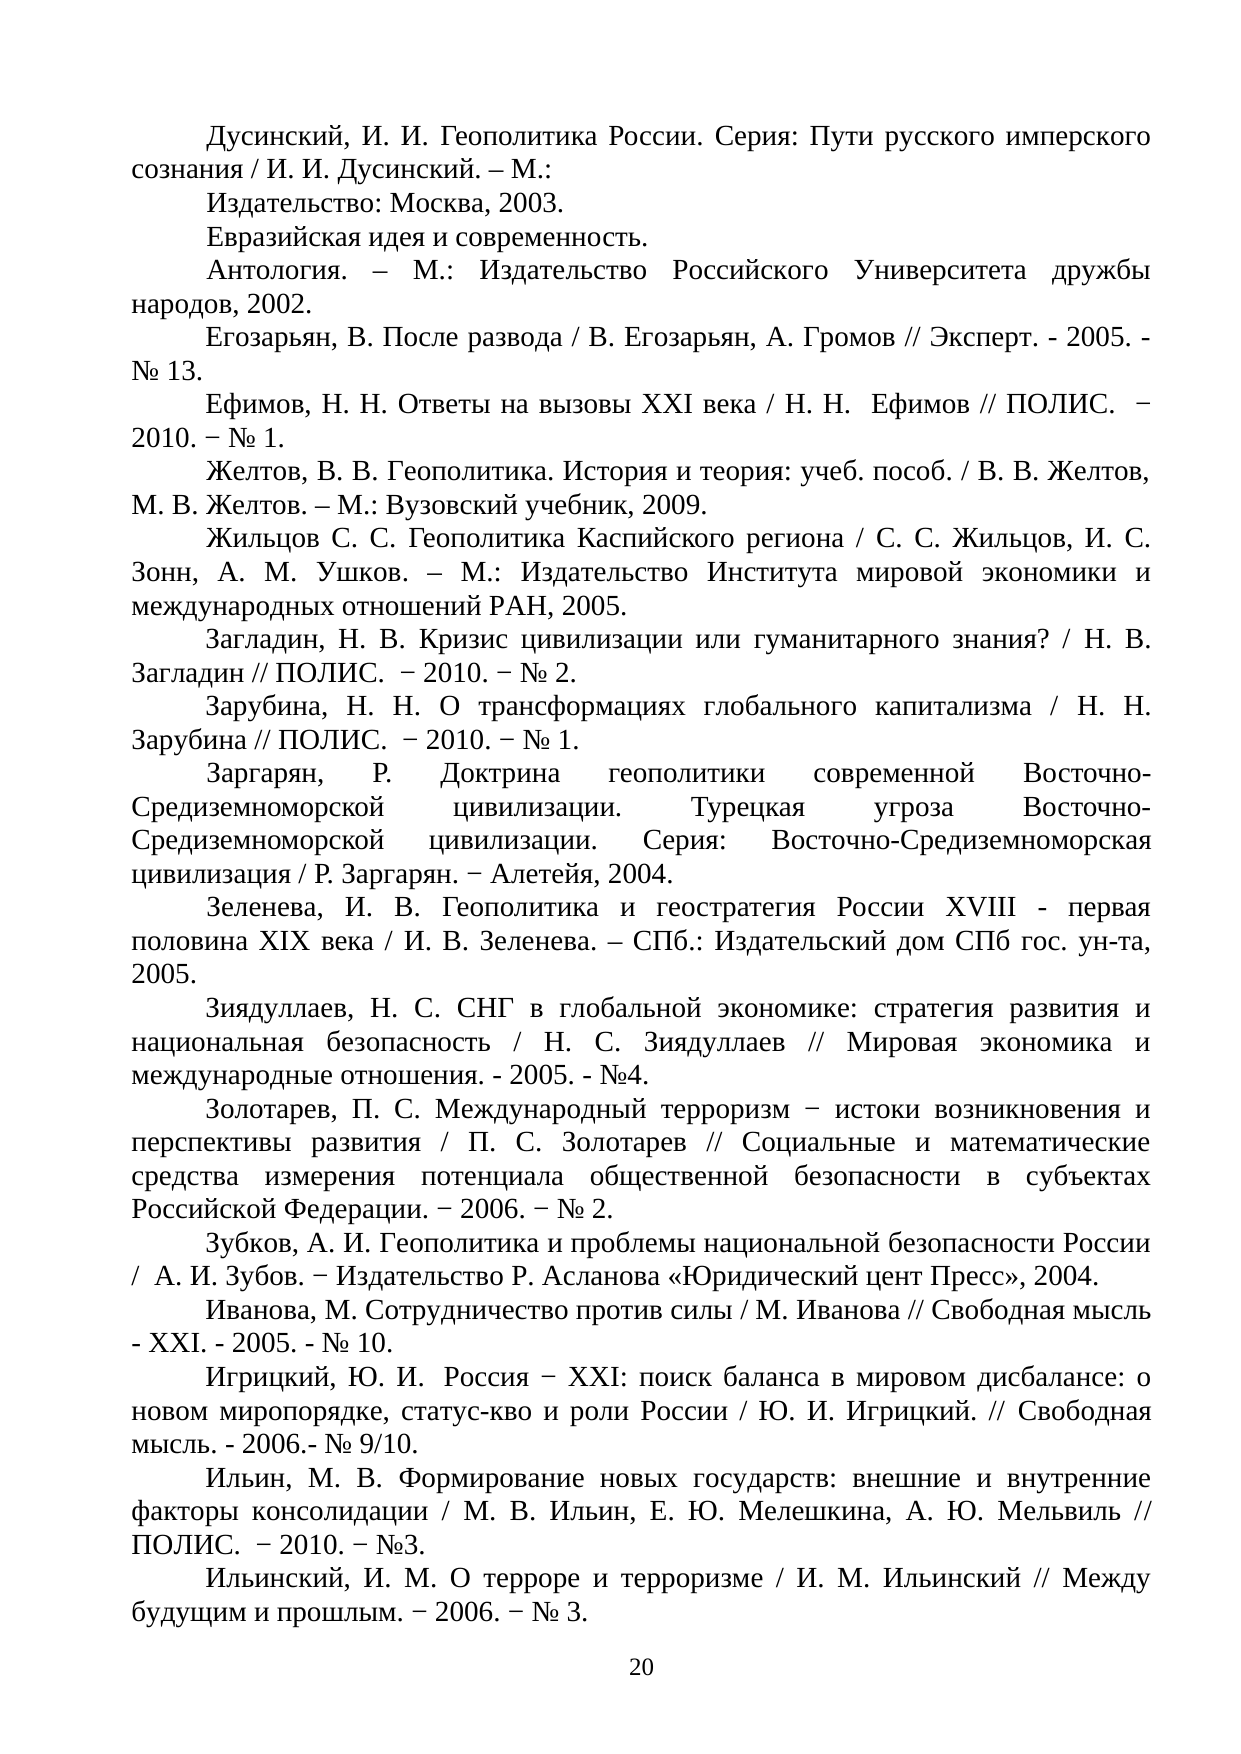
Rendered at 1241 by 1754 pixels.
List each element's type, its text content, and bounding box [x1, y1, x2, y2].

text Игрицкий, Ю. И. Россия − XXI: поиск баланса в мировом дисбалансе: о новом миропорядке, статус-кво и роли России / Ю. И. Игрицкий. // Свободная мысль. - 2006.- № 9/10. [131, 1359, 1152, 1460]
text Зеленева, И. В. Геополитика и геостратегия России XVIII - первая половина XIX века / И. В. Зеленева. – СПб.: Издательский дом СПб гос. ун-та, 2005. [131, 889, 1152, 990]
text Зиядуллаев, Н. С. СНГ в глобальной экономике: стратегия развития и национальная безопасность / Н. С. Зиядуллаев // Мировая экономика и международные отношения. - 2005. - №4. [131, 990, 1152, 1091]
text Ильин, М. В. Формирование новых государств: внешние и внутренние факторы консолидации / М. В. Ильин, Е. Ю. Мелешкина, А. Ю. Мельвиль // ПОЛИС. − 2010. − №3. [131, 1460, 1152, 1560]
text Желтов, В. В. Геополитика. История и теория: учеб. пособ. / В. В. Желтов, М. В. Желтов. – М.: Вузовский учебник, 2009. [131, 453, 1152, 521]
text Ильинский, И. М. О терроре и терроризме / И. М. Ильинский // Между будущим и прошлым. − 2006. − № 3. [131, 1560, 1152, 1627]
text Евразийская идея и современность. [131, 219, 1152, 252]
text Ефимов, Н. Н. Ответы на вызовы XXI века / Н. Н. Ефимов // ПОЛИС. − 2010. − № 1. [131, 386, 1152, 453]
text Зарубина, Н. Н. О трансформациях глобального капитализма / Н. Н. Зарубина // ПОЛИС. − 2010. − № 1. [131, 688, 1152, 755]
text Золотарев, П. С. Международный терроризм − истоки возникновения и перспективы развития / П. С. Золотарев // Социальные и математические средства измерения потенциала общественной безопасности в субъектах Российской Федерации. − 2006. − № 2. [131, 1091, 1152, 1225]
text Антология. – М.: Издательство Российского Университета дружбы народов, 2002. [131, 252, 1152, 319]
text Иванова, М. Сотрудничество против силы / М. Иванова // Свободная мысль - XXI. - 2005. - № 10. [131, 1292, 1152, 1359]
text Дусинский, И. И. Геополитика России. Серия: Пути русского имперского сознания / И. И. Дусинский. – М.: [131, 118, 1152, 185]
text Загладин, Н. В. Кризис цивилизации или гуманитарного знания? / Н. В. Загладин // ПОЛИС. − 2010. − № 2. [131, 621, 1152, 688]
text Издательство: Москва, 2003. [131, 185, 1152, 219]
text Егозарьян, В. После развода / В. Егозарьян, А. Громов // Эксперт. - 2005. - № 13. [131, 319, 1152, 386]
text Жильцов С. С. Геополитика Каспийского региона / С. С. Жильцов, И. С. Зонн, А. М. Ушков. – М.: Издательство Института мировой экономики и международных отношений РАН, 2005. [131, 521, 1152, 621]
text Заргарян, Р. Доктрина геополитики современной Восточно-Средиземноморской цивилизации. Турецкая угроза Восточно-Средиземноморской цивилизации. Серия: Восточно-Средиземноморская цивилизация / Р. Заргарян. − Алетейя, 2004. [131, 755, 1152, 889]
text Зубков, А. И. Геополитика и проблемы национальной безопасности России / А. И. Зубов. − Издательство Р. Асланова «Юридический цент Пресс», 2004. [131, 1225, 1152, 1292]
